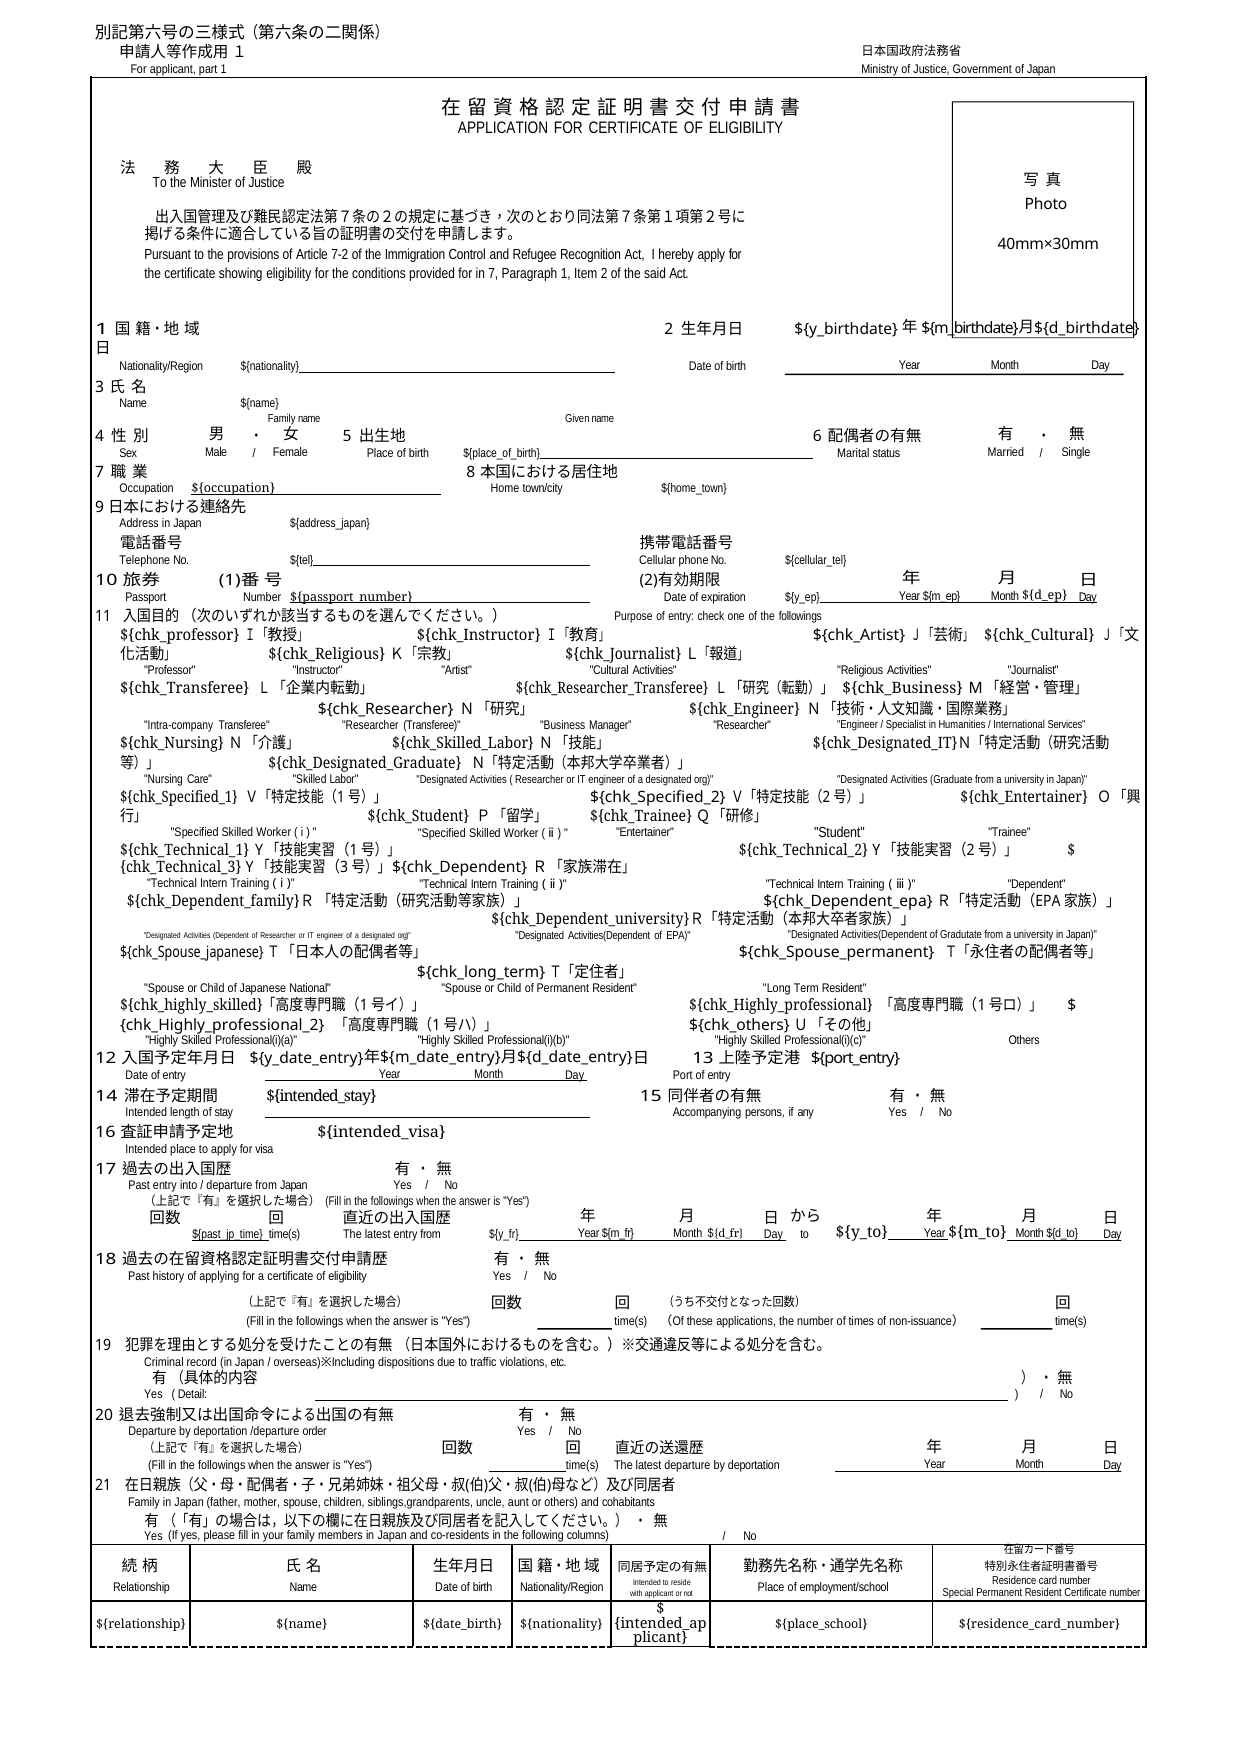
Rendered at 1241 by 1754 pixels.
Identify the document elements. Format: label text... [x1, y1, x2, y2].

table_cell ${residence_card_number} [933, 1602, 1145, 1646]
table_cell 国 籍・地 域 Nationality/Region [513, 1556, 610, 1600]
text For applicant, part 1 Ministry of Justice, Government of Japan [130, 61, 1188, 76]
table_cell ${nationality} [513, 1602, 610, 1646]
table_cell 勤務先名称・通学先名称 Place of employment/school [711, 1556, 932, 1600]
text 申請人等作成用 １ 日本国政府法務省 [119, 42, 1188, 61]
table_cell ${relationship} [92, 1602, 189, 1646]
table_cell 氏 名 Name [191, 1556, 412, 1600]
table_cell [92, 1545, 189, 1556]
table_cell 特別永住者証明書番号 Residence card number Special Permanent Resident Certificate number [933, 1556, 1145, 1600]
table_cell [711, 1545, 932, 1556]
table_cell [612, 1545, 709, 1556]
text 別記第六号の三様式（第六条の二関係） [94, 22, 1188, 42]
table_cell [191, 1545, 412, 1556]
table_cell ${place_school} [711, 1602, 932, 1646]
table_cell 生年月日 Date of birth [414, 1556, 511, 1600]
table_cell 続 柄 Relationship [92, 1556, 189, 1600]
table_cell [414, 1545, 511, 1556]
table_cell ${name} [191, 1602, 412, 1646]
table_cell 同居予定の有無 Intended to reside with applicant or not [612, 1556, 709, 1600]
table_header 在 留 資 格 認 定 証 明 書 交 付 申 請 書 APPLICATION FOR CERTIFICATE OF ELIGIBILITY 法 務 大 臣 殿 写 真 To the Minister of Justice 出入国管理及び難民認定法第７条の２の規定に基づき，次のとおり同法第７条第１項第２号に Photo 掲げる条件に適合している旨の証明書の交付を申請します。 Pursuant to the provisions of Article 7-2 of the Immigration Control and Refugee Recognition Act, I hereby apply for 40mm×30mm the certificate showing eligibility for the conditions provided for in 7, Paragraph 1, Item 2 of the said Act. 1 国 籍・地 域 2 生年月日 ${y_birthdate} 年 ${m_birthdate}月${d_birthdate}日 Nationality/Region ${nationality} Date of birth Year Month Day 3 氏 名 Name ${name} Family name Given name 4 性 別 男 ・ 女 5 出生地 6 配偶者の有無 有 ・ 無 Sex Male / Female Place of birth ${place_of_birth} Marital status Married / Single 7 職 業 8 本国における居住地 Occupation ${occupation} Home town/city ${home_town} 9 日本における連絡先 Address in Japan ${address_japan} 電話番号 携帯電話番号 Telephone No. ${tel} Cellular phone No. ${cellular_tel} 10 旅券 (1)番 号 (2)有効期限 年 月 日 Passport Number ${passport_number} Date of expiration ${y_ep} Year ${m_ep} Month ${d_ep} Day 11 入国目的 （次のいずれか該当するものを選んでください。） Purpose of entry: check one of the followings ${chk_professor} Ｉ 「教授」 ${chk_Instructor} Ｉ 「教育」 ${chk_Artist} Ｊ 「芸術」 ${chk_Cultural} Ｊ 「文化活動」 ${chk_Religious} Ｋ 「宗教」 ${chk_Journalist} Ｌ「報道」 "Professor" "Instructor" "Artist" "Cultural Activities" "Religious Activities" "Journalist" ${chk_Transferee} Ｌ 「企業内転勤」 ${chk_Researcher_Transferee} Ｌ 「研究（転勤）」 ${chk_Business} M 「経営・管理」 ${chk_Researcher} Ｎ 「研究」 ${chk_Engineer} Ｎ 「技術・人文知識・国際業務」 "Intra-company Transferee" "Researcher (Transferee)" "Business Manager” "Researcher" "Engineer / Specialist in Humanities / International Services" ${chk_Nursing} Ｎ 「介護」 ${chk_Skilled_Labor} Ｎ 「技能」 ${chk_Designated_IT}Ｎ「特定活動（研究活動等）」 ${chk_Designated_Graduate} Ｎ「特定活動（本邦大学卒業者）」 "Nursing Care" "Skilled Labor" "Designated Activities ( Researcher or IT engineer of a designated org)" "Designated Activities (Graduate from a university in Japan)" ${chk_Specified_1} Ｖ「特定技能（1号）」 ${chk_Specified_2} Ｖ「特定技能（2号）」 ${chk_Entertainer} Ｏ 「興行」 ${chk_Student} Ｐ 「留学」 ${chk_Trainee} Ｑ 「研修」 "Specified Skilled Worker ( i ) " "Specified Skilled Worker ( ⅱ ) " "Entertainer" "Student" "Trainee" ${chk_Technical_1} Y 「技能実習（1号）」 ${chk_Technical_2} Y 「技能実習（2号）」 ${chk_Technical_3} Y 「技能実習（3号）」 ${chk_Dependent} Ｒ 「家族滞在」 "Technical Intern Training ( i )" "Technical Intern Training ( ⅱ )" "Technical Intern Training ( ⅲ )" "Dependent" ${chk_Dependent_family}Ｒ 「特定活動（研究活動等家族）」 ${chk_Dependent_epa} Ｒ「特定活動（EPA家族）」 ${chk_Dependent_university}Ｒ「特定活動（本邦大卒者家族）」 "Designated Activities (Dependent of Researcher or IT engineer of a designated org)" "Designated Activities(Dependent of EPA)" "Designated Activities(Dependent of Gradutate from a university in Japan)" ${chk_Spouse_japanese} Ｔ 「日本人の配偶者等」 ${chk_Spouse_permanent} Ｔ「永住者の配偶者等」 ${chk_long_term} Ｔ「定住者」 "Spouse or Child of Japanese National" "Spouse or Child of Permanent Resident" "Long Term Resident" ${chk_highly_skilled}「高度専門職（1号イ）」 ${chk_Highly_professional} 「高度専門職（1号ロ）」 ${chk_Highly_professional_2} 「高度専門職（1号ハ）」 ${chk_others} Ｕ 「その他」 "Highly Skilled Professional(i)(a)" "Highly Skilled Professional(i)(b)" "Highly Skilled Professional(i)(c)" Others 12 入国予定年月日 ${y_date_entry}年${m_date_entry}月${d_date_entry}日 13 上陸予定港 ${port_entry} Date of entry Year Month Day Port of entry 14 滞在予定期間 ${intended_stay} 15 同伴者の有無 有 ・ 無 Intended length of stay Accompanying persons, if any Yes / No 16 査証申請予定地 ${intended_visa} Intended place to apply for visa 17 過去の出入国歴 有 ・ 無 Past entry into / departure from Japan Yes / No （上記で『有』を選択した場合） (Fill in the followings when the answer is "Yes") 回数 回 直近の出入国歴 年 月 日 から 年 月 日 ${past_jp_time} time(s) The latest entry from ${y_fr} Year ${m_fr} Month ${d_fr} Day to ${y_to} Year ${m_to} Month ${d_to} Day 18 過去の在留資格認定証明書交付申請歴 有 ・ 無 Past history of applying for a certificate of eligibility Yes / No （上記で『有』を選択した場合） 回数 回 （うち不交付となった回数） 回 (Fill in the followings when the answer is "Yes") time(s) （Of these applications, the number of times of non-issuance） time(s) 19 犯罪を理由とする処分を受けたことの有無 （日本国外におけるものを含む。）※交通違反等による処分を含む。 Criminal record (in Japan / overseas)※Including dispositions due to traffic violations, etc. 有 （具体的内容 ） ・ 無 Yes ( Detail: ) / No 20 退去強制又は出国命令による出国の有無 有 ・ 無 Departure by deportation /departure order Yes / No （上記で『有』を選択した場合） 回数 回 直近の送還歴 年 月 日 (Fill in the followings when the answer is "Yes") time(s) The latest departure by deportation Year Month Day 21 在日親族（父・母・配偶者・子・兄弟姉妹・祖父母・叔(伯)父・叔(伯)母など）及び同居者 Family in Japan (father, mother, spouse, children, siblings,grandparents, uncle, aunt or others) and cohabitants 有 （「有」の場合は，以下の欄に在日親族及び同居者を記入してください。） ・ 無 Yes (If yes, please fill in your family members in Japan and co-residents in the following columns) / No [92, 78, 1145, 1543]
table_cell ${intended_applicant} [612, 1602, 709, 1646]
table_cell [513, 1545, 610, 1556]
table_cell ${date_birth} [414, 1602, 511, 1646]
